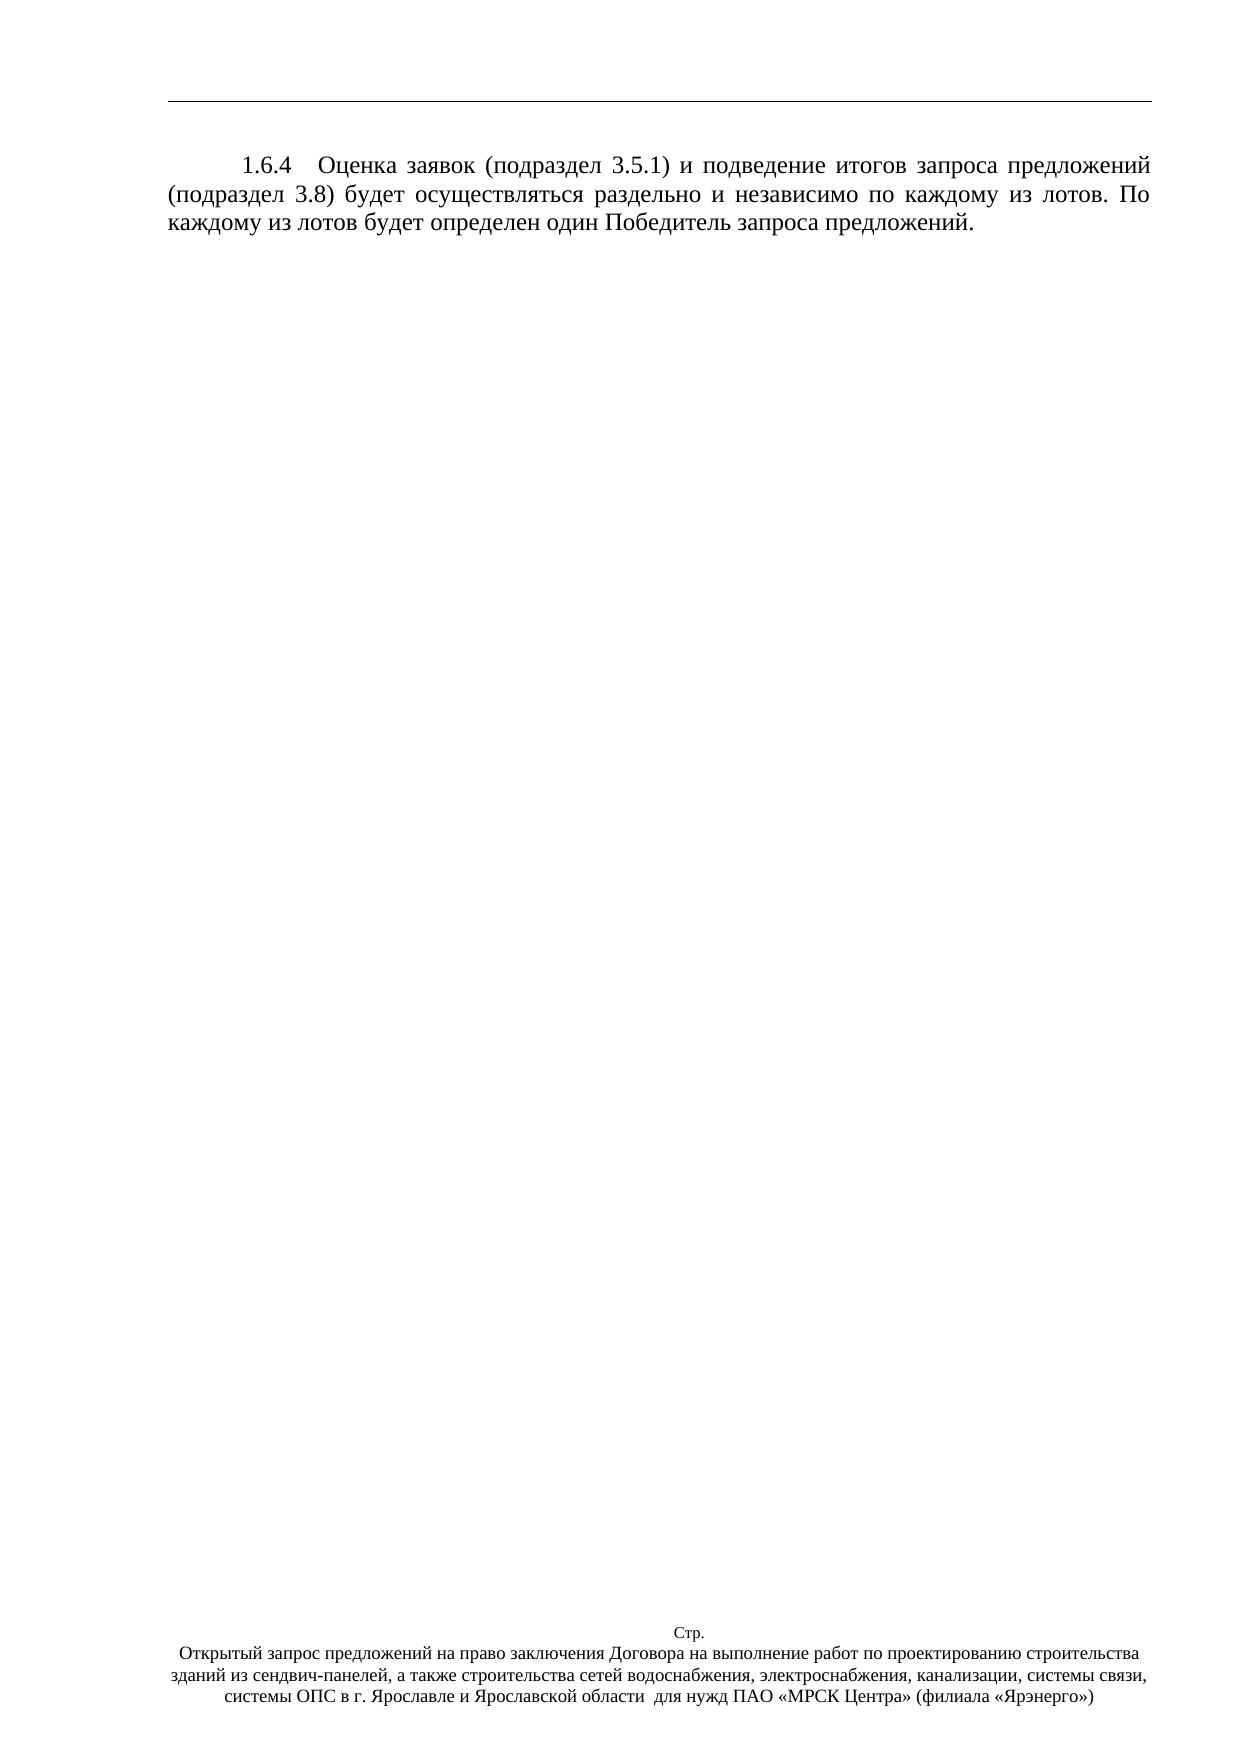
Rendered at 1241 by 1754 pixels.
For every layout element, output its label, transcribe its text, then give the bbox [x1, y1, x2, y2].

subtitle Оценка заявок (подраздел 3.5.1) и подведение итогов запроса предложений (подраздел 3.8) будет осуществляться раздельно и независимо по каждому из лотов. По каждому из лотов будет определен один Победитель запроса предложений. [168, 150, 1152, 236]
